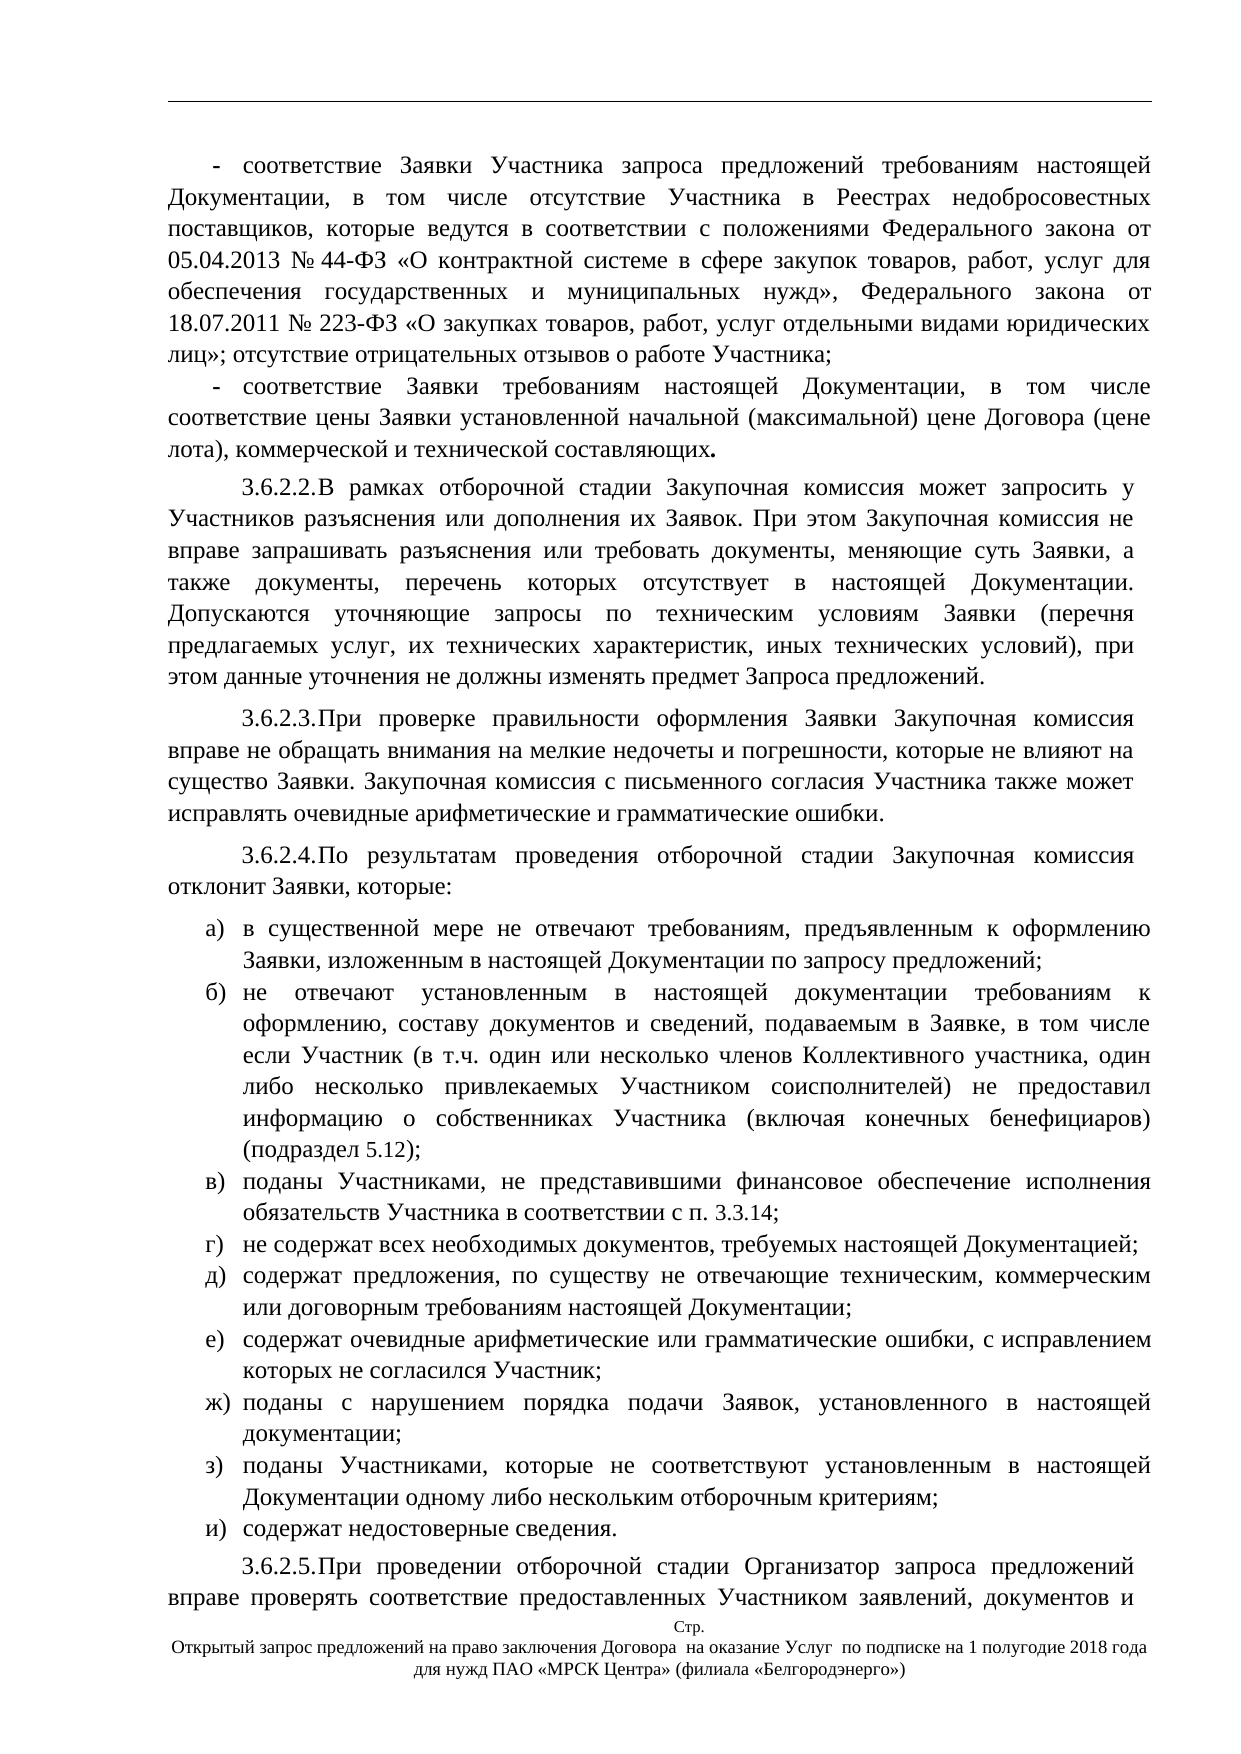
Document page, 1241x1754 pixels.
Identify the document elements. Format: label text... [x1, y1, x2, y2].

list содержат очевидные арифметические или грамматические ошибки, с исправлением которых не согласился Участник; [205, 1324, 1152, 1384]
list По результатам проведения отборочной стадии Закупочная комиссия отклонит Заявки, которые: [168, 840, 1135, 900]
list В рамках отборочной стадии Закупочная комиссия может запросить у Участников разъяснения или дополнения их Заявок. При этом Закупочная комиссия не вправе запрашивать разъяснения или требовать документы, меняющие суть Заявки, а также документы, перечень которых отсутствует в настоящей Документации. Допускаются уточняющие запросы по техническим условиям Заявки (перечня предлагаемых услуг, их технических характеристик, иных технических условий), при этом данные уточнения не должны изменять предмет Запроса предложений. [168, 472, 1135, 690]
list не содержат всех необходимых документов, требуемых настоящей Документацией; [205, 1229, 1152, 1258]
list При проверке правильности оформления Заявки Закупочная комиссия вправе не обращать внимания на мелкие недочеты и погрешности, которые не влияют на существо Заявки. Закупочная комиссия с письменного согласия Участника также может исправлять очевидные арифметические и грамматические ошибки. [168, 703, 1135, 827]
list содержат недостоверные сведения. [205, 1513, 1152, 1542]
list содержат предложения, по существу не отвечающие техническим, коммерческим или договорным требованиям настоящей Документации; [205, 1261, 1152, 1321]
list поданы Участниками, которые не соответствуют установленным в настоящей Документации одному либо нескольким отборочным критериям; [205, 1450, 1152, 1510]
list поданы Участниками, не представившими финансовое обеспечение исполнения обязательств Участника в соответствии с п. 3.3.14; [205, 1166, 1152, 1226]
list соответствие Заявки требованиям настоящей Документации, в том числе соответствие цены Заявки установленной начальной (максимальной) цене Договора (цене лота), коммерческой и технической составляющих. [168, 371, 1152, 463]
list не отвечают установленным в настоящей документации требованиям к оформлению, составу документов и сведений, подаваемым в Заявке, в том числе если Участник (в т.ч. один или несколько членов Коллективного участника, один либо несколько привлекаемых Участником соисполнителей) не предоставил информацию о собственниках Участника (включая конечных бенефициаров) (подраздел 5.12); [205, 977, 1152, 1163]
list в существенной мере не отвечают требованиям, предъявленным к оформлению Заявки, изложенным в настоящей Документации по запросу предложений; [205, 913, 1152, 974]
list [168, 1551, 1135, 1611]
list поданы с нарушением порядка подачи Заявок, установленного в настоящей документации; [205, 1387, 1152, 1447]
list соответствие Заявки Участника запроса предложений требованиям настоящей Документации, в том числе отсутствие Участника в Реестрах недобросовестных поставщиков, которые ведутся в соответствии с положениями Федерального закона от 05.04.2013 № 44-ФЗ «О контрактной системе в сфере закупок товаров, работ, услуг для обеспечения государственных и муниципальных нужд», Федерального закона от 18.07.2011 № 223-ФЗ «О закупках товаров, работ, услуг отдельными видами юридических лиц»; отсутствие отрицательных отзывов о работе Участника; [168, 150, 1152, 368]
